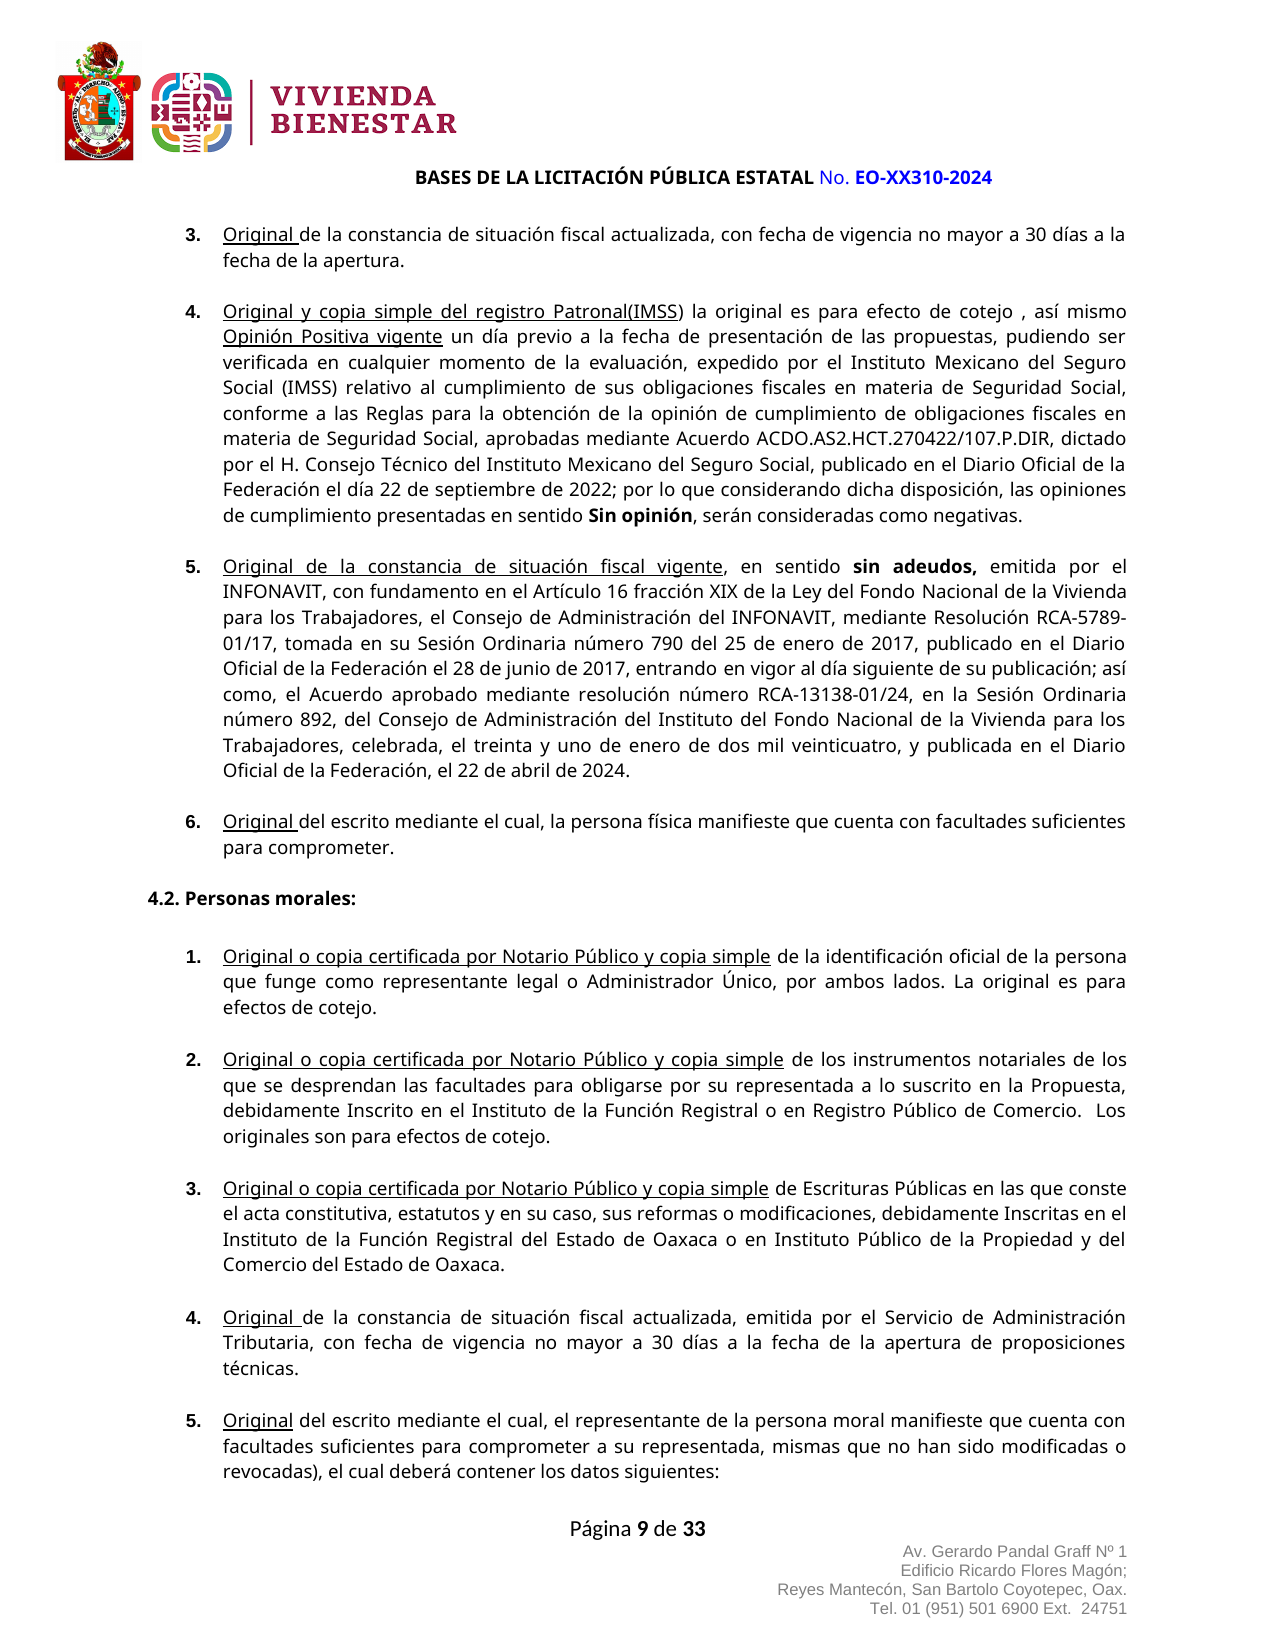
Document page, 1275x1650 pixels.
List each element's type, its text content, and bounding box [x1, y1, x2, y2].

picture [147, 64, 473, 161]
list Original del escrito mediante el cual, la persona física manifieste que cuenta con facultades suficientes para comprometer. [185, 808, 1127, 859]
list Original del escrito mediante el cual, el representante de la persona moral manifieste que cuenta con facultades suficientes para comprometer a su representada, mismas que no han sido modificadas o revocadas), el cual deberá contener los datos siguientes: [186, 1407, 1127, 1484]
list Original o copia certificada por Notario Público y copia simple de los instrumentos notariales de los que se desprendan las facultades para obligarse por su representada a lo suscrito en la Propuesta, debidamente Inscrito en el Instituto de la Función Registral o en Registro Público de Comercio. Los originales son para efectos de cotejo. [186, 1046, 1127, 1148]
list Original o copia certificada por Notario Público y copia simple de la identificación oficial de la persona que funge como representante legal o Administrador Único, por ambos lados. La original es para efectos de cotejo. [186, 943, 1127, 1019]
text 4.2. Personas morales: [148, 885, 1127, 911]
picture [55, 41, 143, 163]
list Original y copia simple del registro Patronal(IMSS) la original es para efecto de cotejo , así mismo Opinión Positiva vigente un día previo a la fecha de presentación de las propuestas, pudiendo ser verificada en cualquier momento de la evaluación, expedido por el Instituto Mexicano del Seguro Social (IMSS) relativo al cumplimiento de sus obligaciones fiscales en materia de Seguridad Social, conforme a las Reglas para la obtención de la opinión de cumplimiento de obligaciones fiscales en materia de Seguridad Social, aprobadas mediante Acuerdo ACDO.AS2.HCT.270422/107.P.DIR, dictado por el H. Consejo Técnico del Instituto Mexicano del Seguro Social, publicado en el Diario Oficial de la Federación el día 22 de septiembre de 2022; por lo que considerando dicha disposición, las opiniones de cumplimiento presentadas en sentido Sin opinión, serán consideradas como negativas. [185, 298, 1127, 528]
list Original o copia certificada por Notario Público y copia simple de Escrituras Públicas en las que conste el acta constitutiva, estatutos y en su caso, sus reformas o modificaciones, debidamente Inscritas en el Instituto de la Función Registral del Estado de Oaxaca o en Instituto Público de la Propiedad y del Comercio del Estado de Oaxaca. [186, 1175, 1127, 1277]
list Original de la constancia de situación fiscal vigente, en sentido sin adeudos, emitida por el INFONAVIT, con fundamento en el Artículo 16 fracción XIX de la Ley del Fondo Nacional de la Vivienda para los Trabajadores, el Consejo de Administración del INFONAVIT, mediante Resolución RCA-5789-01/17, tomada en su Sesión Ordinaria número 790 del 25 de enero de 2017, publicado en el Diario Oficial de la Federación el 28 de junio de 2017, entrando en vigor al día siguiente de su publicación; así como, el Acuerdo aprobado mediante resolución número RCA-13138-01/24, en la Sesión Ordinaria número 892, del Consejo de Administración del Instituto del Fondo Nacional de la Vivienda para los Trabajadores, celebrada, el treinta y uno de enero de dos mil veinticuatro, y publicada en el Diario Oficial de la Federación, el 22 de abril de 2024. [185, 553, 1127, 783]
list Original de la constancia de situación fiscal actualizada, emitida por el Servicio de Administración Tributaria, con fecha de vigencia no mayor a 30 días a la fecha de la apertura de proposiciones técnicas. [186, 1304, 1127, 1381]
list Original de la constancia de situación fiscal actualizada, con fecha de vigencia no mayor a 30 días a la fecha de la apertura. [185, 221, 1127, 272]
